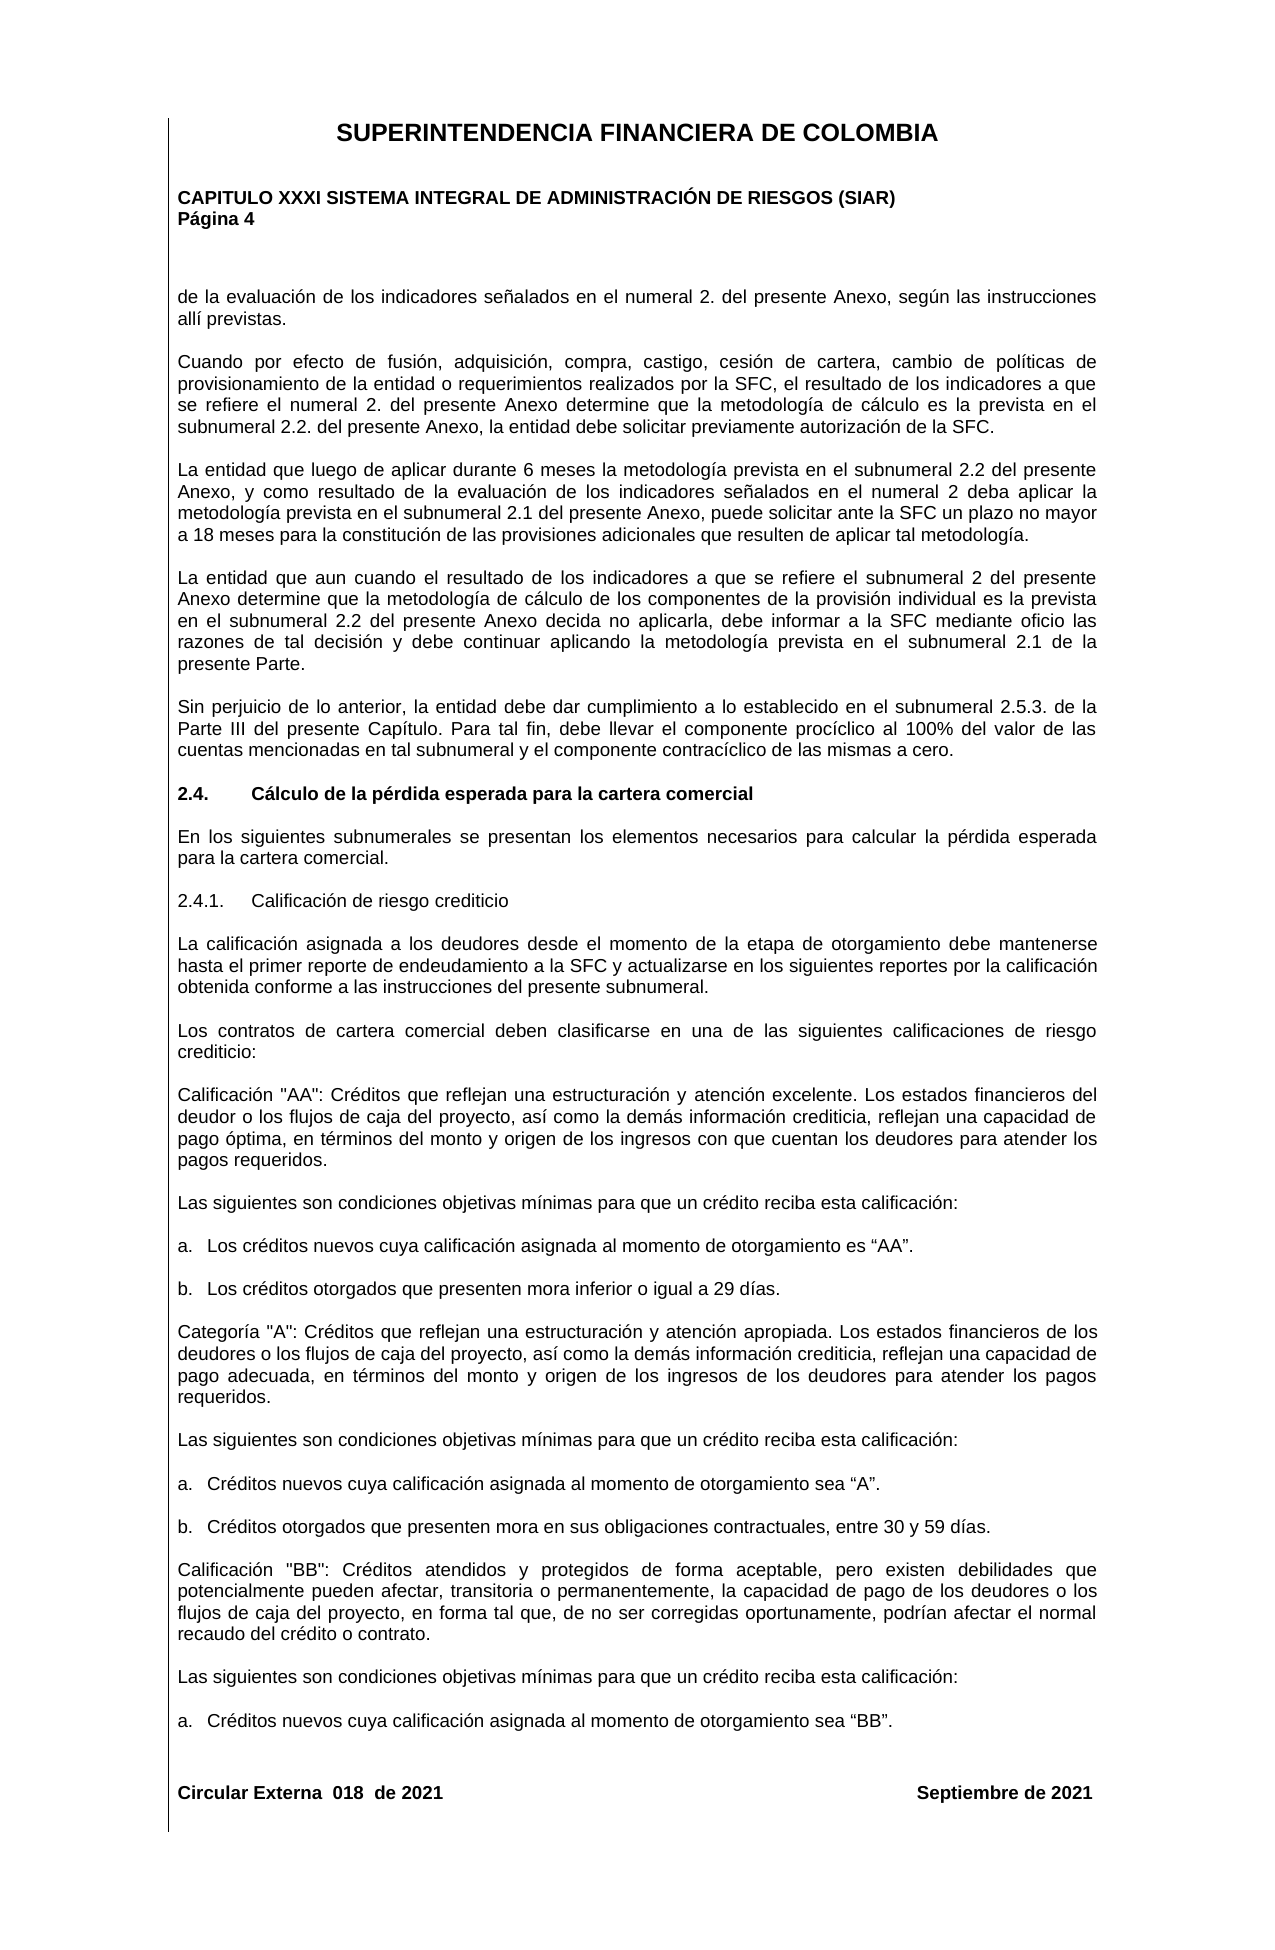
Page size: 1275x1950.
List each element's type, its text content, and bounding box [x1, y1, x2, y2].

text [177, 286, 1098, 329]
list Calificación de riesgo crediticio [177, 890, 1098, 912]
text Las siguientes son condiciones objetivas mínimas para que un crédito reciba esta calificación: [177, 1429, 1098, 1451]
text La calificación asignada a los deudores desde el momento de la etapa de otorgamiento debe mantenerse hasta el primer reporte de endeudamiento a la SFC y actualizarse en los siguientes reportes por la calificación obtenida conforme a las instrucciones del presente subnumeral. [177, 933, 1098, 998]
list Créditos nuevos cuya calificación asignada al momento de otorgamiento sea “A”. [177, 1472, 1098, 1494]
text En los siguientes subnumerales se presentan los elementos necesarios para calcular la pérdida esperada para la cartera comercial. [177, 825, 1098, 868]
text La entidad que luego de aplicar durante 6 meses la metodología prevista en el subnumeral 2.2 del presente Anexo, y como resultado de la evaluación de los indicadores señalados en el numeral 2 deba aplicar la metodología prevista en el subnumeral 2.1 del presente Anexo, puede solicitar ante la SFC un plazo no mayor a 18 meses para la constitución de las provisiones adicionales que resulten de aplicar tal metodología. [177, 459, 1098, 545]
text Los contratos de cartera comercial deben clasificarse en una de las siguientes calificaciones de riesgo crediticio: [177, 1019, 1098, 1063]
list Las siguientes son condiciones objetivas mínimas para que un crédito reciba esta calificación: [177, 1192, 1098, 1213]
text Las siguientes son condiciones objetivas mínimas para que un crédito reciba esta calificación: [177, 1666, 1098, 1688]
list Cálculo de la pérdida esperada para la cartera comercial [177, 782, 1098, 804]
list Créditos otorgados que presenten mora en sus obligaciones contractuales, entre 30 y 59 días. [177, 1515, 1098, 1537]
list Los créditos otorgados que presenten mora inferior o igual a 29 días. [177, 1278, 1098, 1300]
list Calificación "AA": Créditos que reflejan una estructuración y atención excelente. Los estados financieros del deudor o los flujos de caja del proyecto, así como la demás información crediticia, reflejan una capacidad de pago óptima, en términos del monto y origen de los ingresos con que cuentan los deudores para atender los pagos requeridos. [177, 1084, 1098, 1170]
list Calificación "BB": Créditos atendidos y protegidos de forma aceptable, pero existen debilidades que potencialmente pueden afectar, transitoria o permanentemente, la capacidad de pago de los deudores o los flujos de caja del proyecto, en forma tal que, de no ser corregidas oportunamente, podrían afectar el normal recaudo del crédito o contrato. [177, 1558, 1098, 1645]
text Sin perjuicio de lo anterior, la entidad debe dar cumplimiento a lo establecido en el subnumeral 2.5.3. de la Parte III del presente Capítulo. Para tal fin, debe llevar el componente procíclico al 100% del valor de las cuentas mencionadas en tal subnumeral y el componente contracíclico de las mismas a cero. [177, 696, 1098, 761]
list Los créditos nuevos cuya calificación asignada al momento de otorgamiento es “AA”. [177, 1235, 1098, 1257]
list Créditos nuevos cuya calificación asignada al momento de otorgamiento sea “BB”. [177, 1709, 1098, 1731]
text La entidad que aun cuando el resultado de los indicadores a que se refiere el subnumeral 2 del presente Anexo determine que la metodología de cálculo de los componentes de la provisión individual es la prevista en el subnumeral 2.2 del presente Anexo decida no aplicarla, debe informar a la SFC mediante oficio las razones de tal decisión y debe continuar aplicando la metodología prevista en el subnumeral 2.1 de la presente Parte. [177, 567, 1098, 674]
list Categoría "A": Créditos que reflejan una estructuración y atención apropiada. Los estados financieros de los deudores o los flujos de caja del proyecto, así como la demás información crediticia, reflejan una capacidad de pago adecuada, en términos del monto y origen de los ingresos de los deudores para atender los pagos requeridos. [177, 1321, 1098, 1408]
text Cuando por efecto de fusión, adquisición, compra, castigo, cesión de cartera, cambio de políticas de provisionamiento de la entidad o requerimientos realizados por la SFC, el resultado de los indicadores a que se refiere el numeral 2. del presente Anexo determine que la metodología de cálculo es la prevista en el subnumeral 2.2. del presente Anexo, la entidad debe solicitar previamente autorización de la SFC. [177, 351, 1098, 437]
